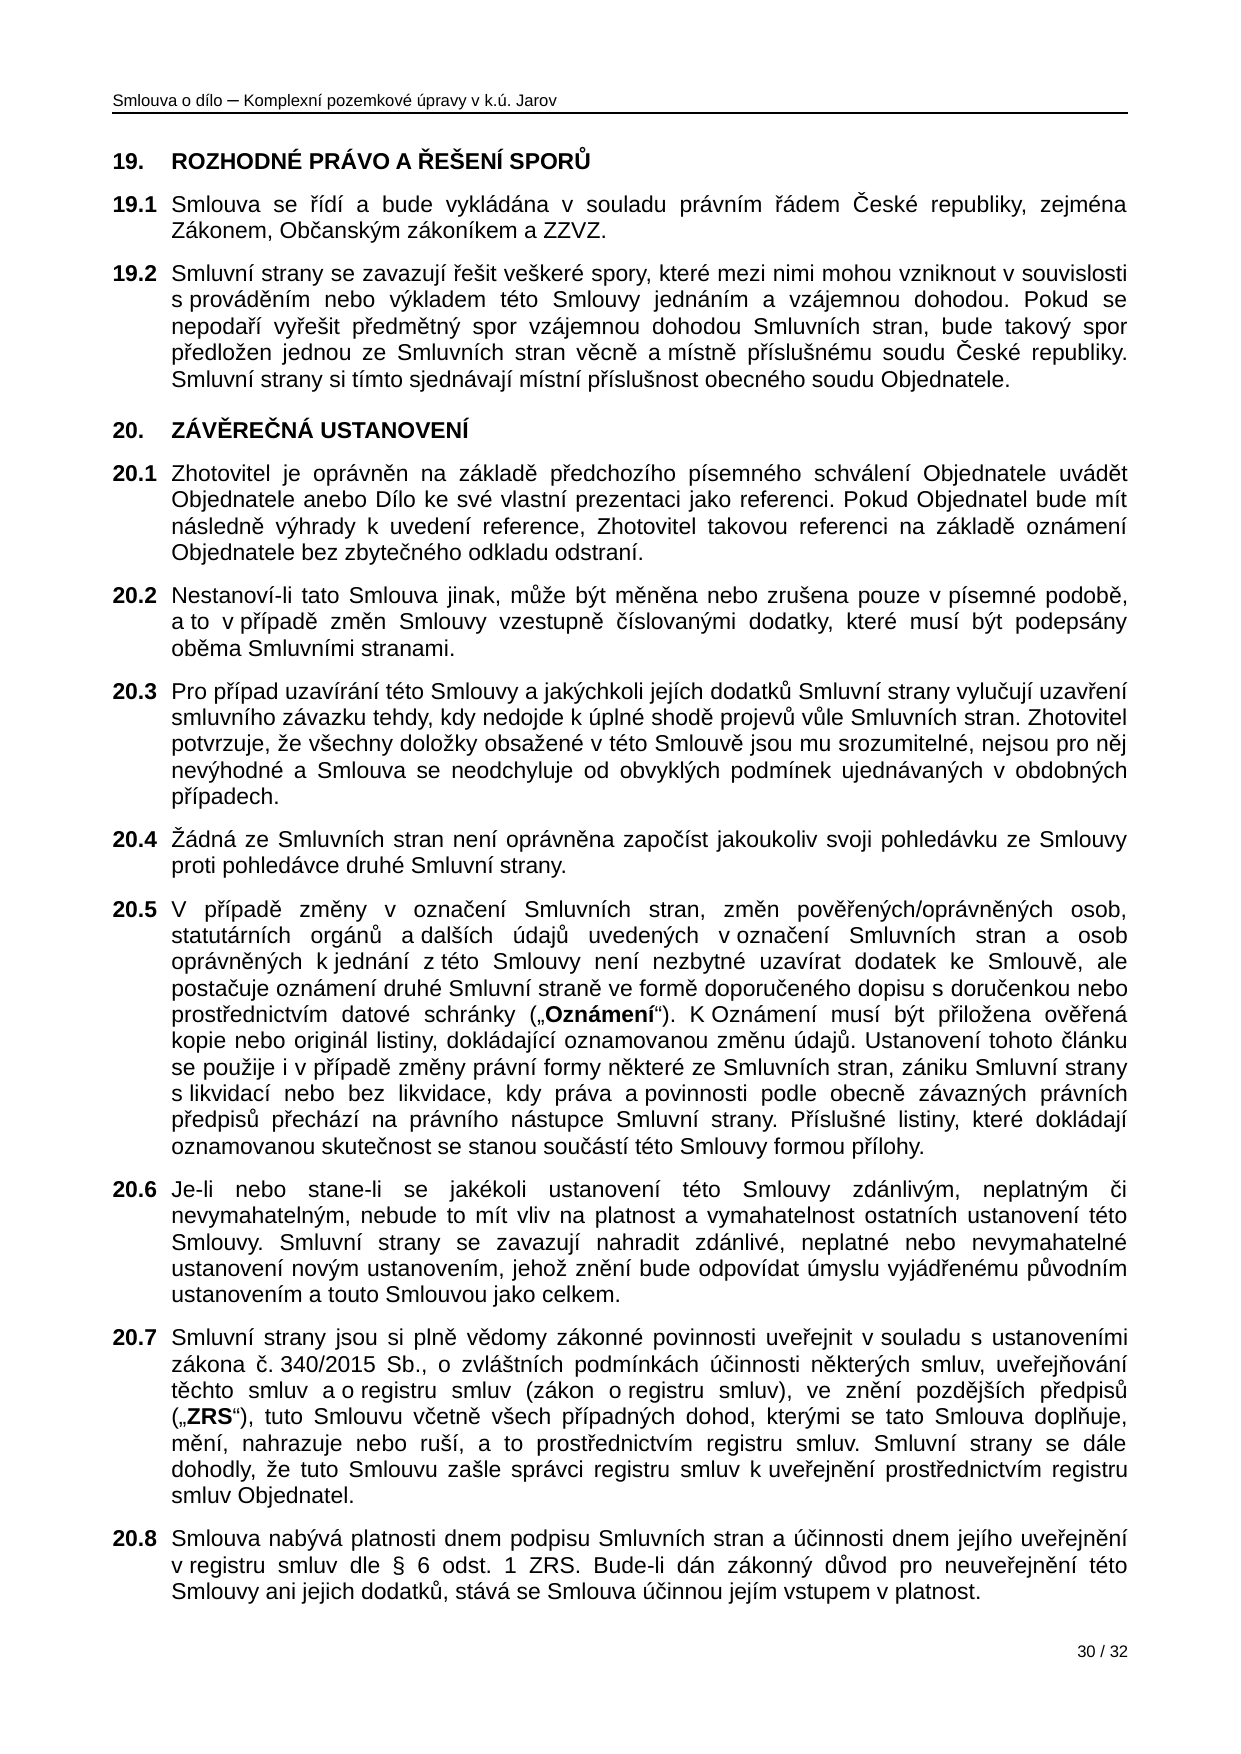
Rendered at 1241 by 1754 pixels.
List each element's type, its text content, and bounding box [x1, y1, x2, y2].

text Zhotovitel je oprávněn na základě předchozího písemného schválení Objednatele uvádět Objednatele anebo Dílo ke své vlastní prezentaci jako referenci. Pokud Objednatel bude mít následně výhrady k uvedení reference, Zhotovitel takovou referenci na základě oznámení Objednatele bez zbytečného odkladu odstraní. [112, 460, 1128, 565]
text Žádná ze Smluvních stran není oprávněna započíst jakoukoliv svoji pohledávku ze Smlouvy proti pohledávce druhé Smluvní strany. [112, 826, 1128, 879]
text Smlouva nabývá platnosti dnem podpisu Smluvních stran a účinnosti dnem jejího uveřejnění v registru smluv dle § 6 odst. 1 ZRS. Bude-li dán zákonný důvod pro neuveřejnění této Smlouvy ani jejich dodatků, stává se Smlouva účinnou jejím vstupem v platnost. [112, 1525, 1128, 1604]
text Rozhodné právo a řešení sporů [112, 148, 1128, 174]
text Smluvní strany se zavazují řešit veškeré spory, které mezi nimi mohou vzniknout v souvislosti s prováděním nebo výkladem této Smlouvy jednáním a vzájemnou dohodou. Pokud se nepodaří vyřešit předmětný spor vzájemnou dohodou Smluvních stran, bude takový spor předložen jednou ze Smluvních stran věcně a místně příslušnému soudu České republiky. Smluvní strany si tímto sjednávají místní příslušnost obecného soudu Objednatele. [112, 260, 1128, 392]
text Je-li nebo stane-li se jakékoli ustanovení této Smlouvy zdánlivým, neplatným či nevymahatelným, nebude to mít vliv na platnost a vymahatelnost ostatních ustanovení této Smlouvy. Smluvní strany se zavazují nahradit zdánlivé, neplatné nebo nevymahatelné ustanovení novým ustanovením, jehož znění bude odpovídat úmyslu vyjádřenému původním ustanovením a touto Smlouvou jako celkem. [112, 1176, 1128, 1307]
text Smluvní strany jsou si plně vědomy zákonné povinnosti uveřejnit v souladu s ustanoveními zákona č. 340/2015 Sb., o zvláštních podmínkách účinnosti některých smluv, uveřejňování těchto smluv a o registru smluv (zákon o registru smluv), ve znění pozdějších předpisů („ZRS“), tuto Smlouvu včetně všech případných dohod, kterými se tato Smlouva doplňuje, mění, nahrazuje nebo ruší, a to prostřednictvím registru smluv. Smluvní strany se dále dohodly, že tuto Smlouvu zašle správci registru smluv k uveřejnění prostřednictvím registru smluv Objednatel. [112, 1324, 1128, 1509]
text Smlouva se řídí a bude vykládána v souladu právním řádem České republiky, zejména Zákonem, Občanským zákoníkem a ZZVZ. [112, 191, 1128, 243]
text Nestanoví-li tato Smlouva jinak, může být měněna nebo zrušena pouze v písemné podobě, a to v případě změn Smlouvy vzestupně číslovanými dodatky, které musí být podepsány oběma Smluvními stranami. [112, 582, 1128, 661]
text Pro případ uzavírání této Smlouvy a jakýchkoli jejích dodatků Smluvní strany vylučují uzavření smluvního závazku tehdy, kdy nedojde k úplné shodě projevů vůle Smluvních stran. Zhotovitel potvrzuje, že všechny doložky obsažené v této Smlouvě jsou mu srozumitelné, nejsou pro něj nevýhodné a Smlouva se neodchyluje od obvyklých podmínek ujednávaných v obdobných případech. [112, 678, 1128, 809]
text V případě změny v označení Smluvních stran, změn pověřených/oprávněných osob, statutárních orgánů a dalších údajů uvedených v označení Smluvních stran a osob oprávněných k jednání z této Smlouvy není nezbytné uzavírat dodatek ke Smlouvě, ale postačuje oznámení druhé Smluvní straně ve formě doporučeného dopisu s doručenkou nebo prostřednictvím datové schránky („Oznámení“). K Oznámení musí být přiložena ověřená kopie nebo originál listiny, dokládající oznamovanou změnu údajů. Ustanovení tohoto článku se použije i v případě změny právní formy některé ze Smluvních stran, zániku Smluvní strany s likvidací nebo bez likvidace, kdy práva a povinnosti podle obecně závazných právních předpisů přechází na právního nástupce Smluvní strany. Příslušné listiny, které dokládají oznamovanou skutečnost se stanou součástí této Smlouvy formou přílohy. [112, 896, 1128, 1159]
text Závěrečná ustanovení [112, 417, 1128, 443]
